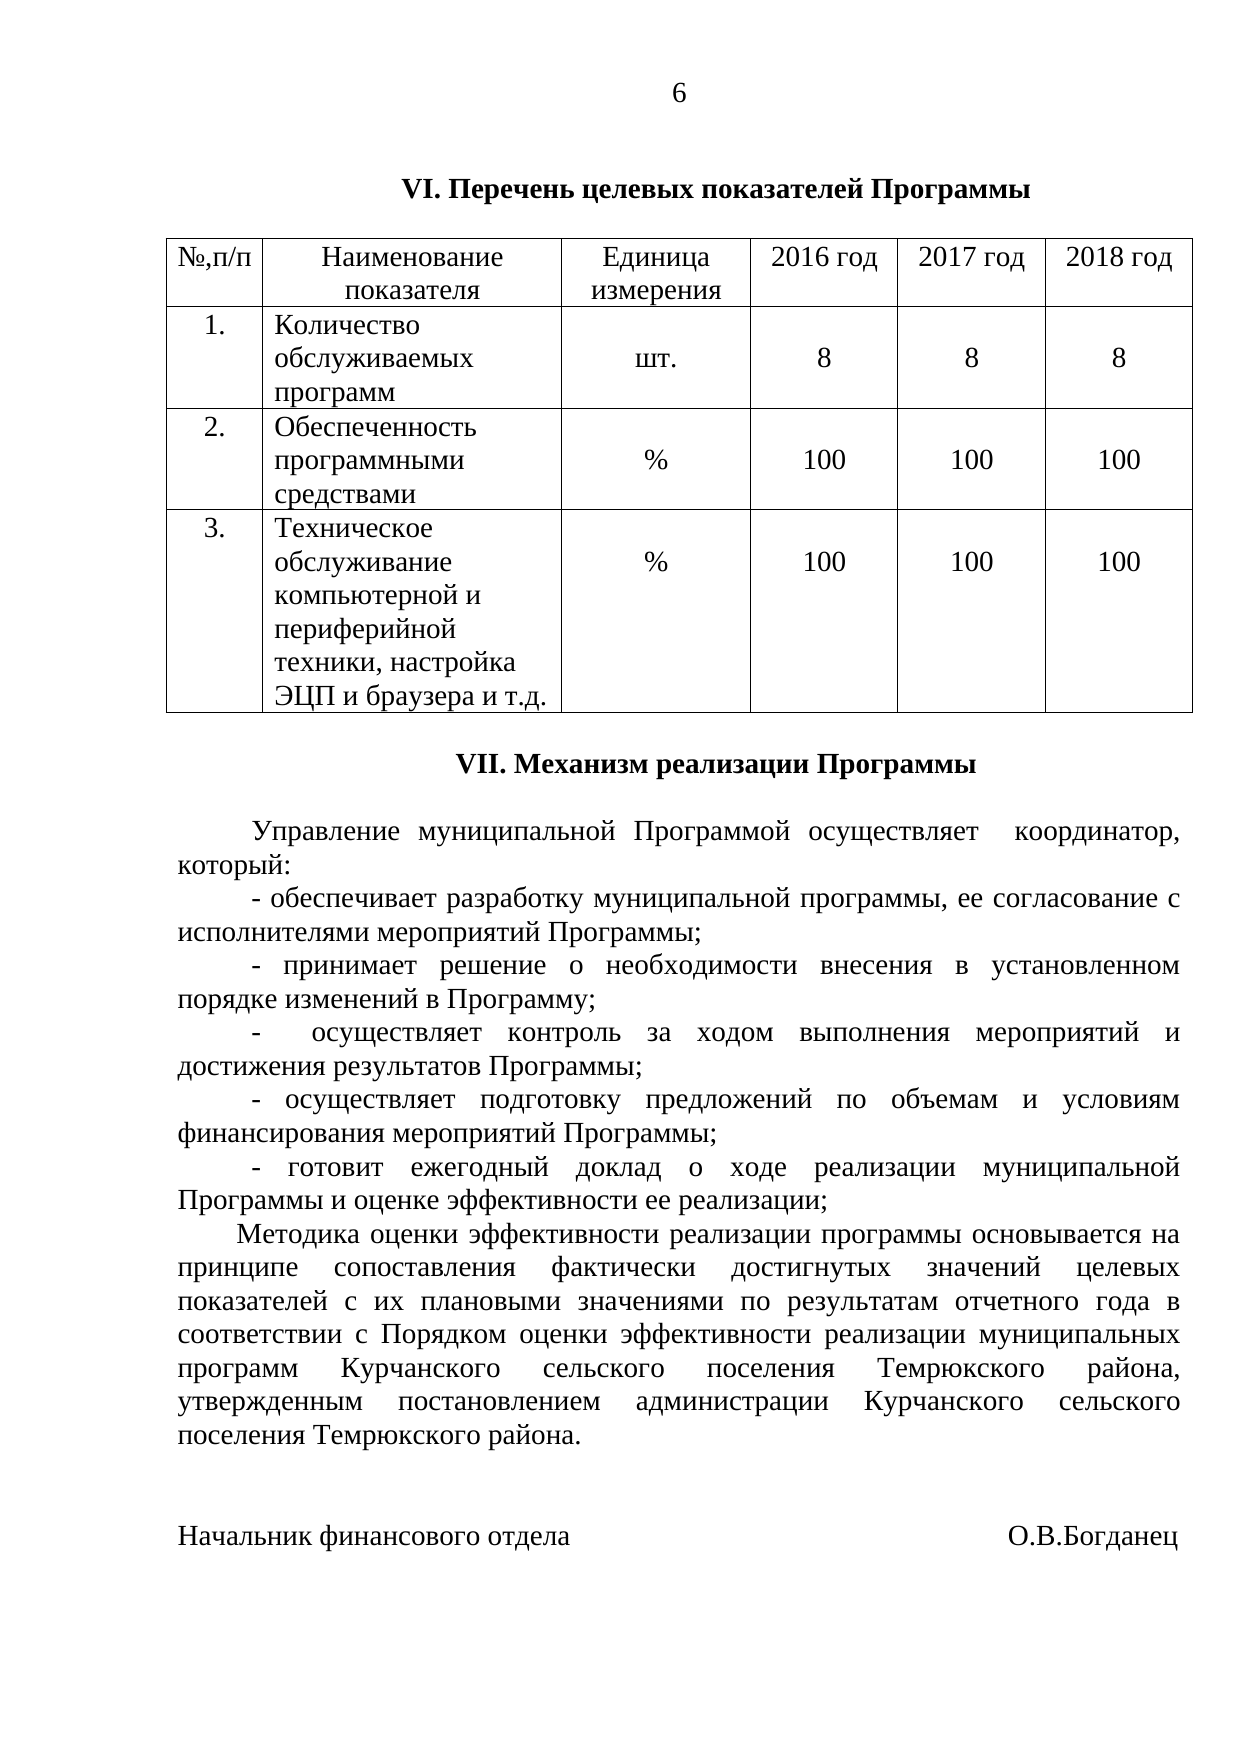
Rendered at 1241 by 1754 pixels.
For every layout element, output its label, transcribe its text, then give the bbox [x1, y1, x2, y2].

text Методика оценки эффективности реализации программы основывается на принципе сопоставления фактически достигнутых значений целевых показателей с их плановыми значениями по результатам отчетного года в соответствии с Порядком оценки эффективности реализации муниципальных программ Курчанского сельского поселения Темрюкского района, утвержденным постановлением администрации Курчанского сельского поселения Темрюкского района. [177, 1216, 1181, 1451]
text - осуществляет подготовку предложений по объемам и условиям финансирования мероприятий Программы; [177, 1082, 1181, 1149]
table_cell Техническое обслуживание компьютерной и периферийной техники, настройка ЭЦП и браузера и т.д. [263, 510, 561, 712]
table_cell 8 [898, 307, 1045, 408]
table_header Наименование показателя [263, 239, 561, 306]
text - принимает решение о необходимости внесения в установленном порядке изменений в Программу; [177, 947, 1181, 1014]
text Управление муниципальной Программой осуществляет координатор, который: [177, 813, 1181, 880]
table_header №,п/п [167, 239, 262, 306]
text - готовит ежегодный доклад о ходе реализации муниципальной Программы и оценке эффективности ее реализации; [177, 1149, 1181, 1216]
table_header Единица измерения [562, 239, 750, 306]
table_cell % [562, 409, 750, 509]
table_header 2017 год [898, 239, 1045, 306]
table_header 2016 год [751, 239, 897, 306]
table_cell Обеспеченность программными средствами [263, 409, 561, 509]
table_cell % [562, 510, 750, 712]
table_cell 100 [751, 409, 897, 509]
table_cell 2. [167, 409, 262, 509]
table_cell 100 [898, 409, 1045, 509]
text VII. Механизм реализации Программы [177, 746, 1181, 780]
table_cell 100 [1046, 409, 1192, 509]
table_cell 8 [751, 307, 897, 408]
table_cell 3. [167, 510, 262, 712]
text VI. Перечень целевых показателей Программы [177, 171, 1181, 204]
text Начальник финансового отдела О.В.Богданец [177, 1518, 1181, 1551]
table_header 2018 год [1046, 239, 1192, 306]
table_cell 8 [1046, 307, 1192, 408]
table_cell 1. [167, 307, 262, 408]
table_cell шт. [562, 307, 750, 408]
table_cell Количество обслуживаемых программ [263, 307, 561, 408]
table_cell 100 [898, 510, 1045, 712]
table_cell 100 [1046, 510, 1192, 712]
text - обеспечивает разработку муниципальной программы, ее согласование с исполнителями мероприятий Программы; [177, 880, 1181, 947]
text - осуществляет контроль за ходом выполнения мероприятий и достижения результатов Программы; [177, 1014, 1181, 1082]
table_cell 100 [751, 510, 897, 712]
